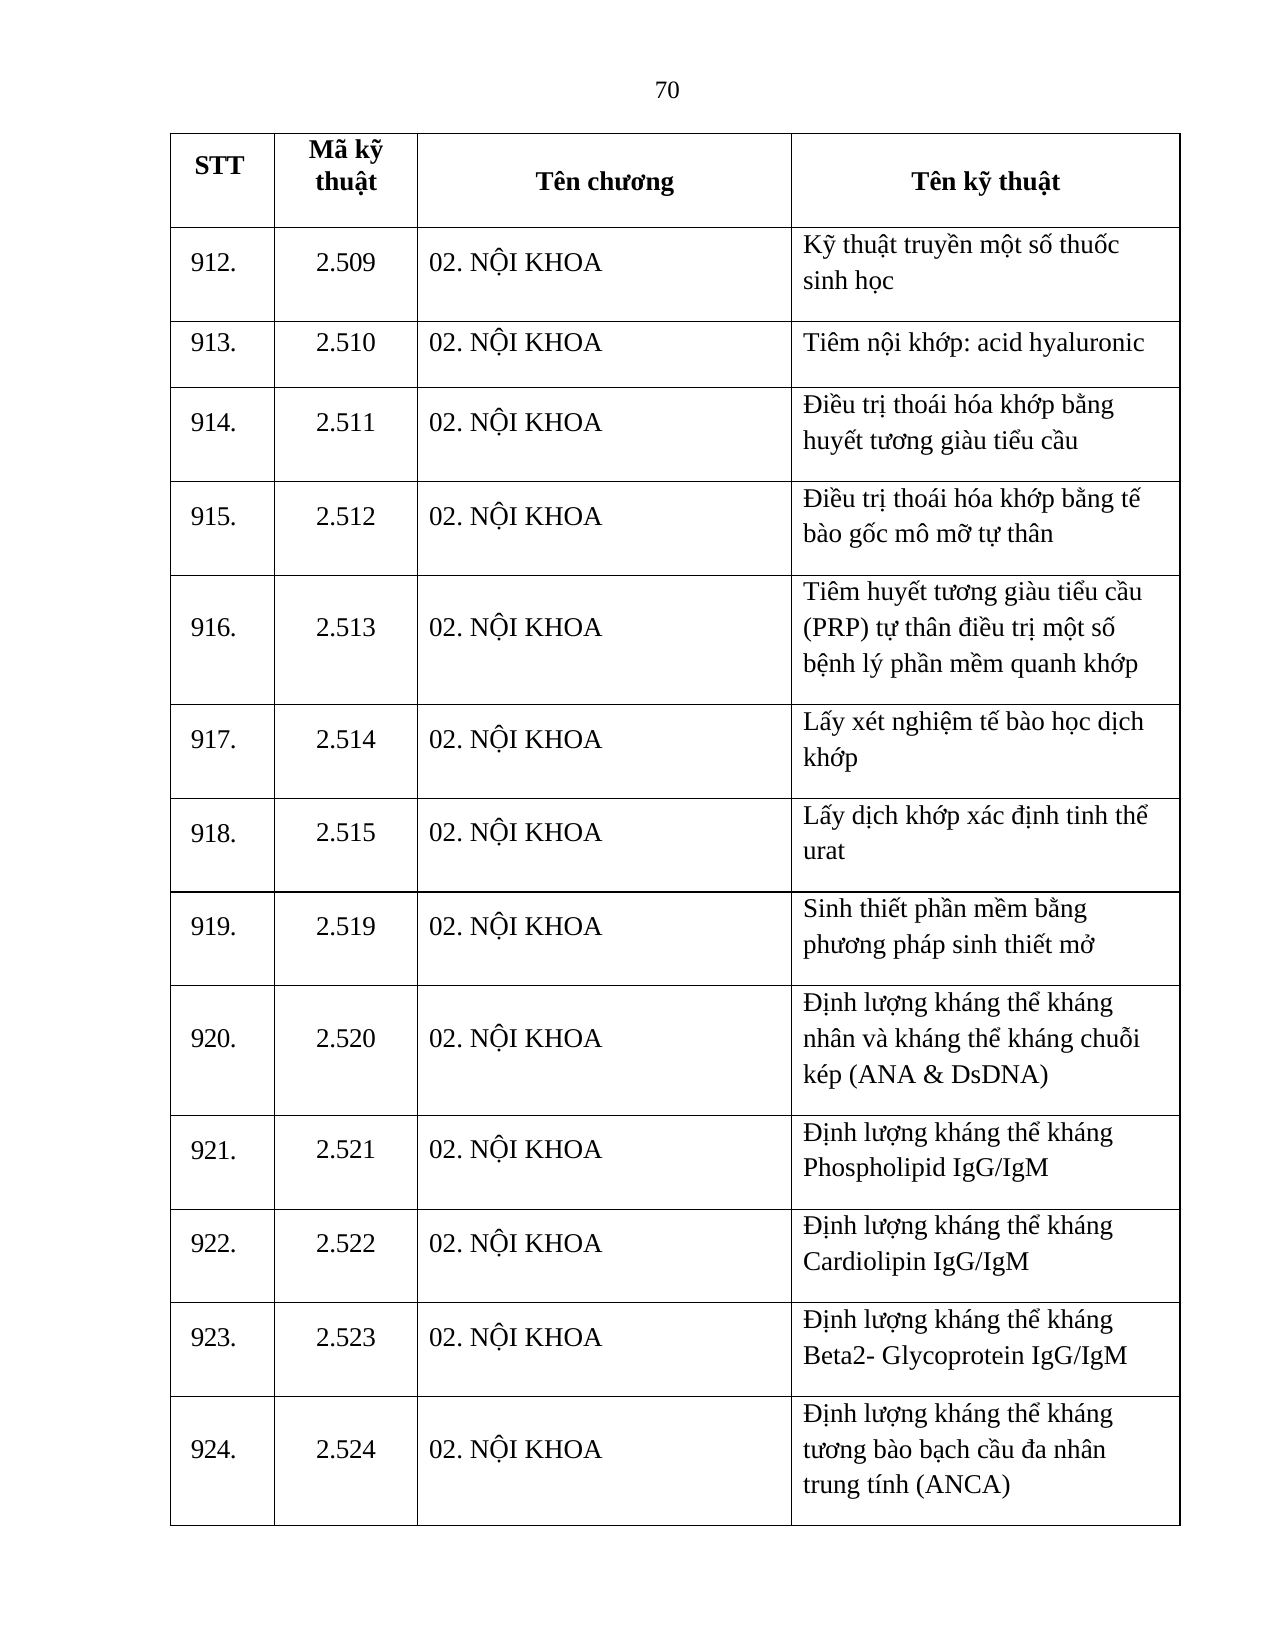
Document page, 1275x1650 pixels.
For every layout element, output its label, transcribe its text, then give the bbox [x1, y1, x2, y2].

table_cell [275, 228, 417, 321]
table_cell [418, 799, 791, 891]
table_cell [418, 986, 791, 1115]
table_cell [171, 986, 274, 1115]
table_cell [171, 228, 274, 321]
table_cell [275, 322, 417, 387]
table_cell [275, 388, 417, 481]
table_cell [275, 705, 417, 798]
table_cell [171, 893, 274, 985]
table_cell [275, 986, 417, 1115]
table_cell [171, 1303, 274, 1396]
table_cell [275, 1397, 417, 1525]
table_header Mã kỹ thuật [275, 134, 417, 227]
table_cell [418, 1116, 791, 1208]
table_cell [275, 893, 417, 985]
table_header STT [171, 134, 274, 227]
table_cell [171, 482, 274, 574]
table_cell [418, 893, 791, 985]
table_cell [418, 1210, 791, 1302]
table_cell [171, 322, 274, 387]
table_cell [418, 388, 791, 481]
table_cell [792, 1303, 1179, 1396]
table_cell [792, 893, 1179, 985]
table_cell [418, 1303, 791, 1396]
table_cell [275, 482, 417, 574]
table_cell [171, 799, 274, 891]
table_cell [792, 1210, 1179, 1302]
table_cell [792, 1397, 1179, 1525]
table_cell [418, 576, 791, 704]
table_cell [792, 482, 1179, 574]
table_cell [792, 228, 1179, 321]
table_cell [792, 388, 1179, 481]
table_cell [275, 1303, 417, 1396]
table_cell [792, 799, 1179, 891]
table_header Tên chương [418, 134, 791, 227]
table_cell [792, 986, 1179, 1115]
table_header Tên kỹ thuật [792, 134, 1179, 227]
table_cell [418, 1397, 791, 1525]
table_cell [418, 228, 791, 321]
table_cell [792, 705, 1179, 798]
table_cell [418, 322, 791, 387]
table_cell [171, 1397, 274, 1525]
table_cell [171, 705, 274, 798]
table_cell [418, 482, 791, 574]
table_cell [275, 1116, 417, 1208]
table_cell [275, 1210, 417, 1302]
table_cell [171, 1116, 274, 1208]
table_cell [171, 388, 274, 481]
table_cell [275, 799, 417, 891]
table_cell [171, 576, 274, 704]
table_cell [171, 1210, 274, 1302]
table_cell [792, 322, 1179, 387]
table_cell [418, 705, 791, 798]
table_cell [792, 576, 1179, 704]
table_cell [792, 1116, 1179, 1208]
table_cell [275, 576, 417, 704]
